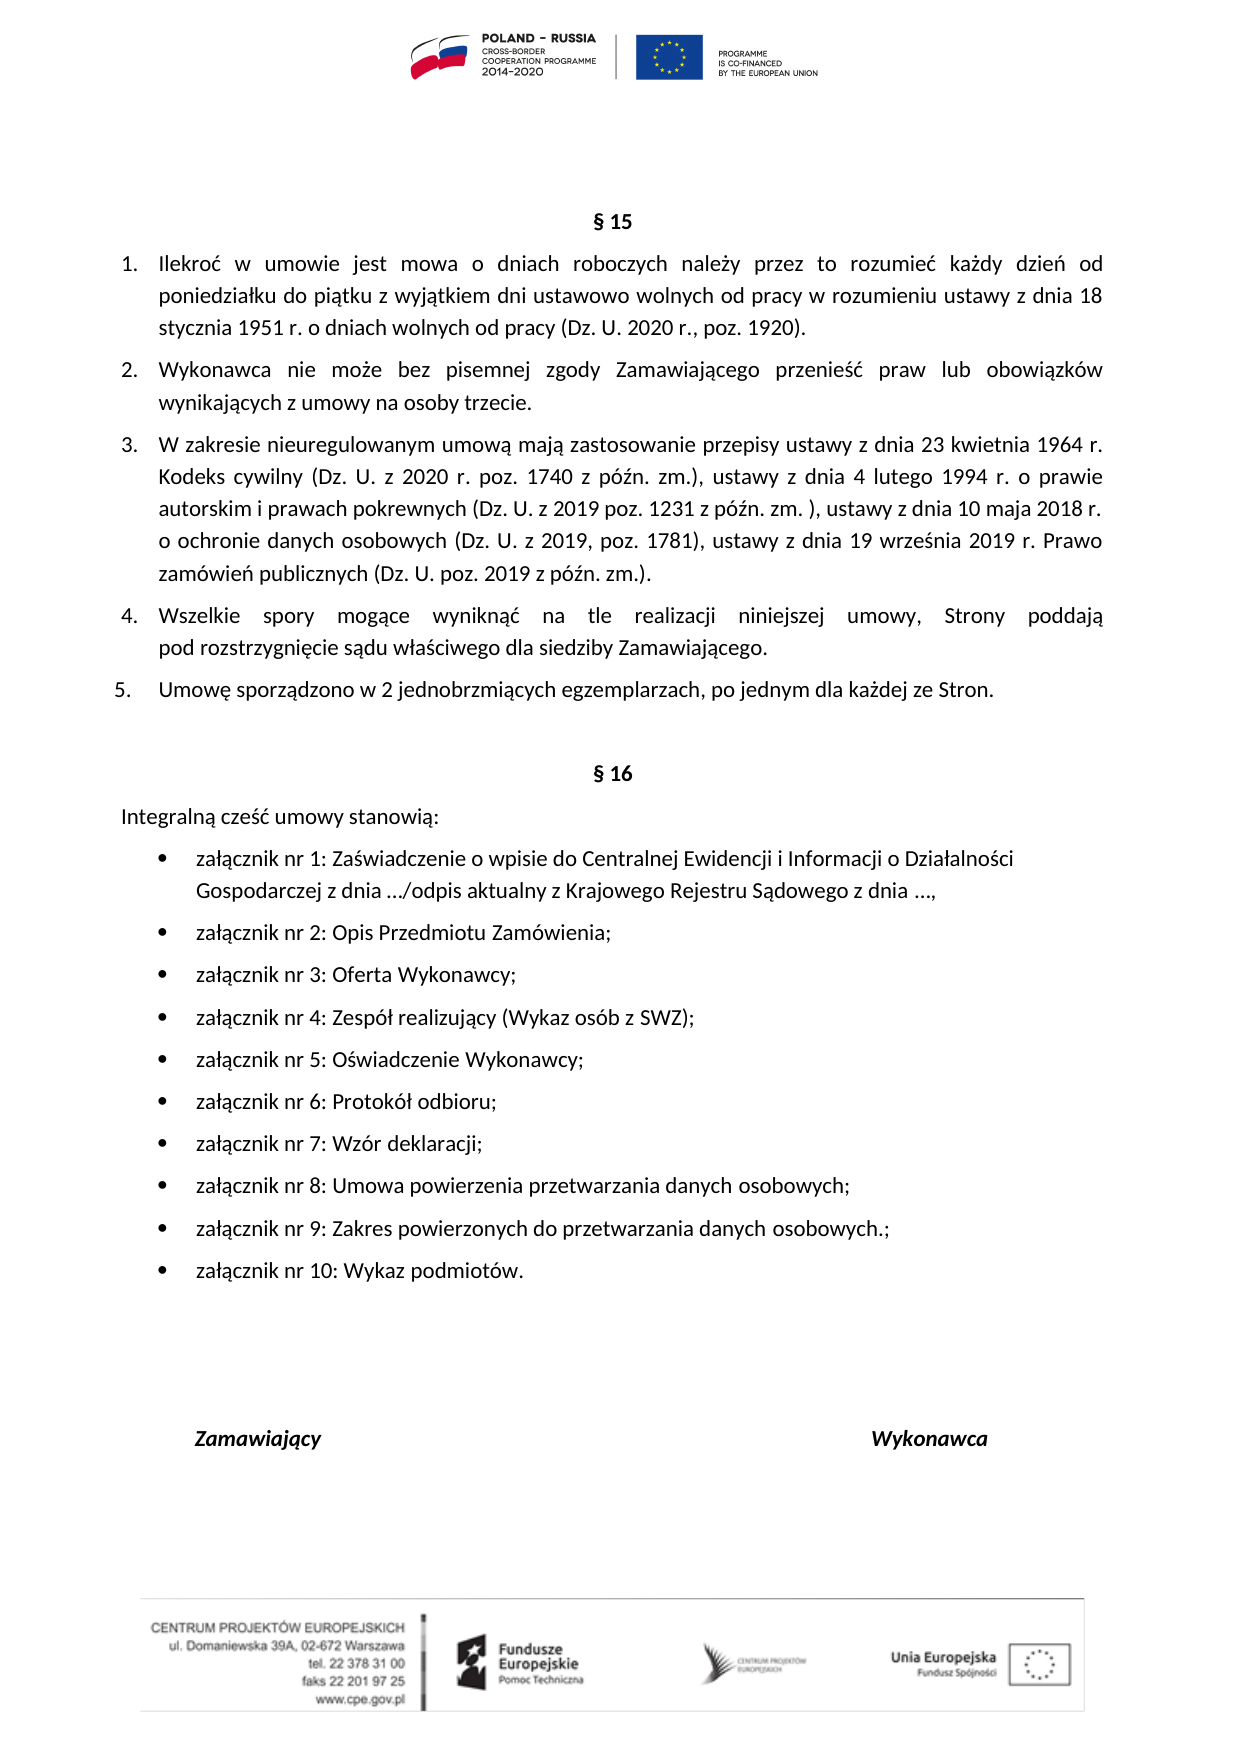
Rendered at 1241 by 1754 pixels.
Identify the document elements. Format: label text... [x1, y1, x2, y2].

list załącznik nr 3: Oferta Wykonawcy; [158, 961, 1105, 988]
list Wszelkie spory mogące wyniknąć na tle realizacji niniejszej umowy, Strony poddają pod rozstrzygnięcie sądu właściwego dla siedziby Zamawiającego. [121, 601, 1105, 661]
list załącznik nr 10: Wykaz podmiotów. [158, 1256, 1105, 1284]
picture [392, 0, 834, 111]
list załącznik nr 6: Protokół odbioru; [158, 1087, 1105, 1115]
list załącznik nr 2: Opis Przedmiotu Zamówienia; [158, 918, 1105, 946]
list Ilekroć w umowie jest mowa o dniach roboczych należy przez to rozumieć każdy dzień od poniedziałku do piątku z wyjątkiem dni ustawowo wolnych od pracy w rozumieniu ustawy z dnia 18 stycznia 1951 r. o dniach wolnych od pracy (Dz. U. 2020 r., poz. 1920). [121, 249, 1105, 341]
list załącznik nr 9: Zakres powierzonych do przetwarzania danych osobowych.; [158, 1214, 1105, 1242]
list załącznik nr 1: Zaświadczenie o wpisie do Centralnej Ewidencji i Informacji o Działalności Gospodarczej z dnia …/odpis aktualny z Krajowego Rejestru Sądowego z dnia …, [158, 844, 1105, 904]
list załącznik nr 5: Oświadczenie Wykonawcy; [158, 1045, 1105, 1073]
list załącznik nr 8: Umowa powierzenia przetwarzania danych osobowych; [158, 1171, 1105, 1199]
list załącznik nr 4: Zespół realizujący (Wykaz osób z SWZ); [158, 1003, 1105, 1031]
text § 15 [121, 207, 1105, 235]
text Integralną cześć umowy stanowią: [121, 802, 1105, 830]
picture [140, 1598, 1086, 1713]
list W zakresie nieuregulowanym umową mają zastosowanie przepisy ustawy z dnia 23 kwietnia 1964 r. Kodeks cywilny (Dz. U. z 2020 r. poz. 1740 z późn. zm.), ustawy z dnia 4 lutego 1994 r. o prawie autorskim i prawach pokrewnych (Dz. U. z 2019 poz. 1231 z późn. zm. ), ustawy z dnia 10 maja 2018 r. o ochronie danych osobowych (Dz. U. z 2019, poz. 1781), ustawy z dnia 19 września 2019 r. Prawo zamówień publicznych (Dz. U. poz. 2019 z późn. zm.). [121, 430, 1105, 587]
text Zamawiający Wykonawca [121, 1424, 1105, 1453]
list załącznik nr 7: Wzór deklaracji; [158, 1129, 1105, 1157]
text § 16 [121, 759, 1105, 788]
list Wykonawca nie może bez pisemnej zgody Zamawiającego przenieść praw lub obowiązków wynikających z umowy na osoby trzecie. [121, 356, 1105, 416]
list Umowę sporządzono w 2 jednobrzmiących egzemplarzach, po jednym dla każdej ze Stron. [114, 675, 1105, 703]
